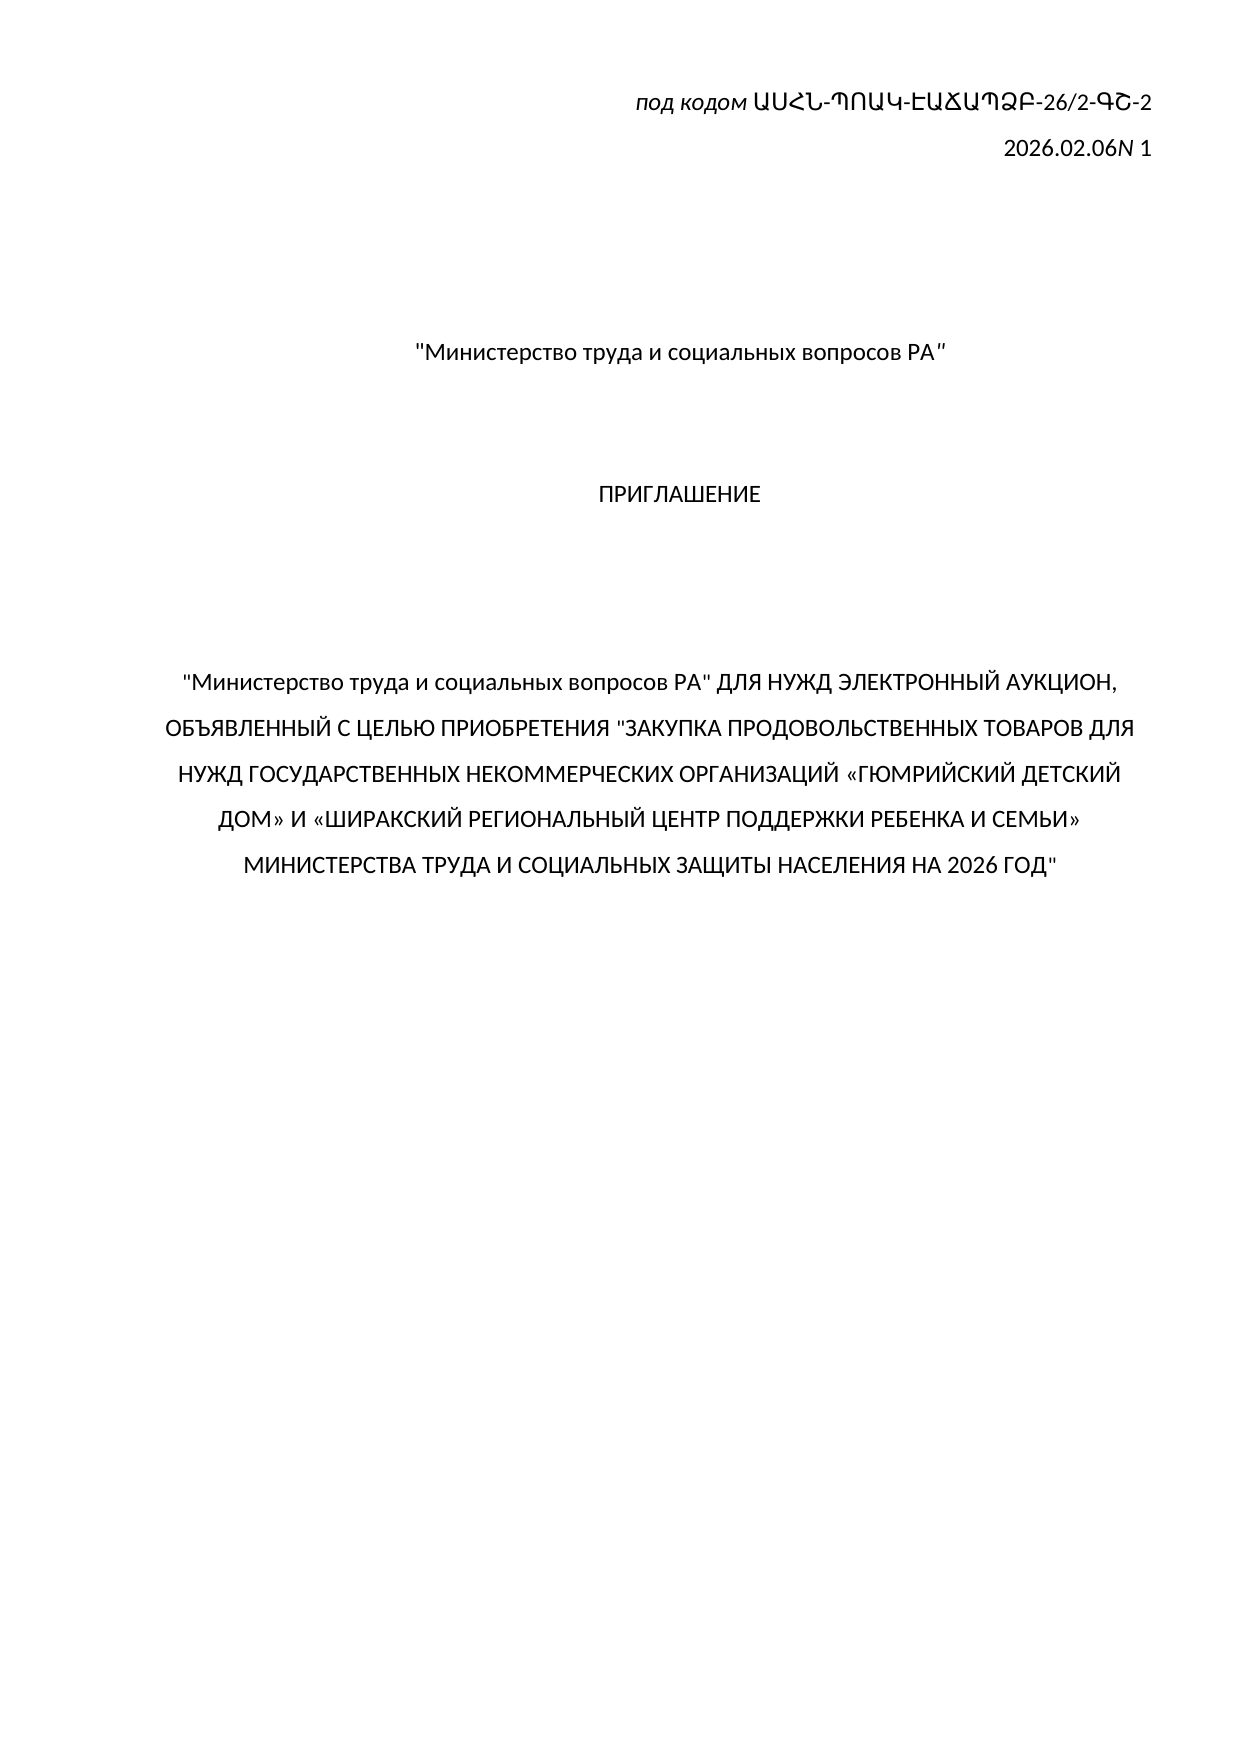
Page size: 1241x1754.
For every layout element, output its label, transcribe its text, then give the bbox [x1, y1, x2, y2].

text "Министерство труда и социальных вопросов РА" ДЛЯ НУЖД ЭЛЕКТРОННЫЙ АУКЦИОН, [148, 666, 1152, 697]
text "Министерство труда и социальных вопросов РА" [148, 336, 1152, 367]
text под кодом ԱՍՀՆ-ՊՈԱԿ-ԷԱՃԱՊՁԲ-26/2-ԳՇ-2 2026.02.06 N 1 [148, 86, 1152, 163]
text ПРИГЛАШЕНИЕ [148, 478, 1152, 508]
text ОБЪЯВЛЕННЫЙ С ЦЕЛЬЮ ПРИОБРЕТЕНИЯ "ЗАКУПКА ПРОДОВОЛЬСТВЕННЫХ ТОВАРОВ ДЛЯ НУЖД ГОСУДАРСТВЕННЫХ НЕКОММЕРЧЕСКИХ ОРГАНИЗАЦИЙ «ГЮМРИЙСКИЙ ДЕТСКИЙ ДОМ» И «ШИРАКСКИЙ РЕГИОНАЛЬНЫЙ ЦЕНТР ПОДДЕРЖКИ РЕБЕНКА И СЕМЬИ» МИНИСТЕРСТВА ТРУДА И СОЦИАЛЬНЫХ ЗАЩИТЫ НАСЕЛЕНИЯ НА 2026 ГОД" [148, 712, 1152, 880]
